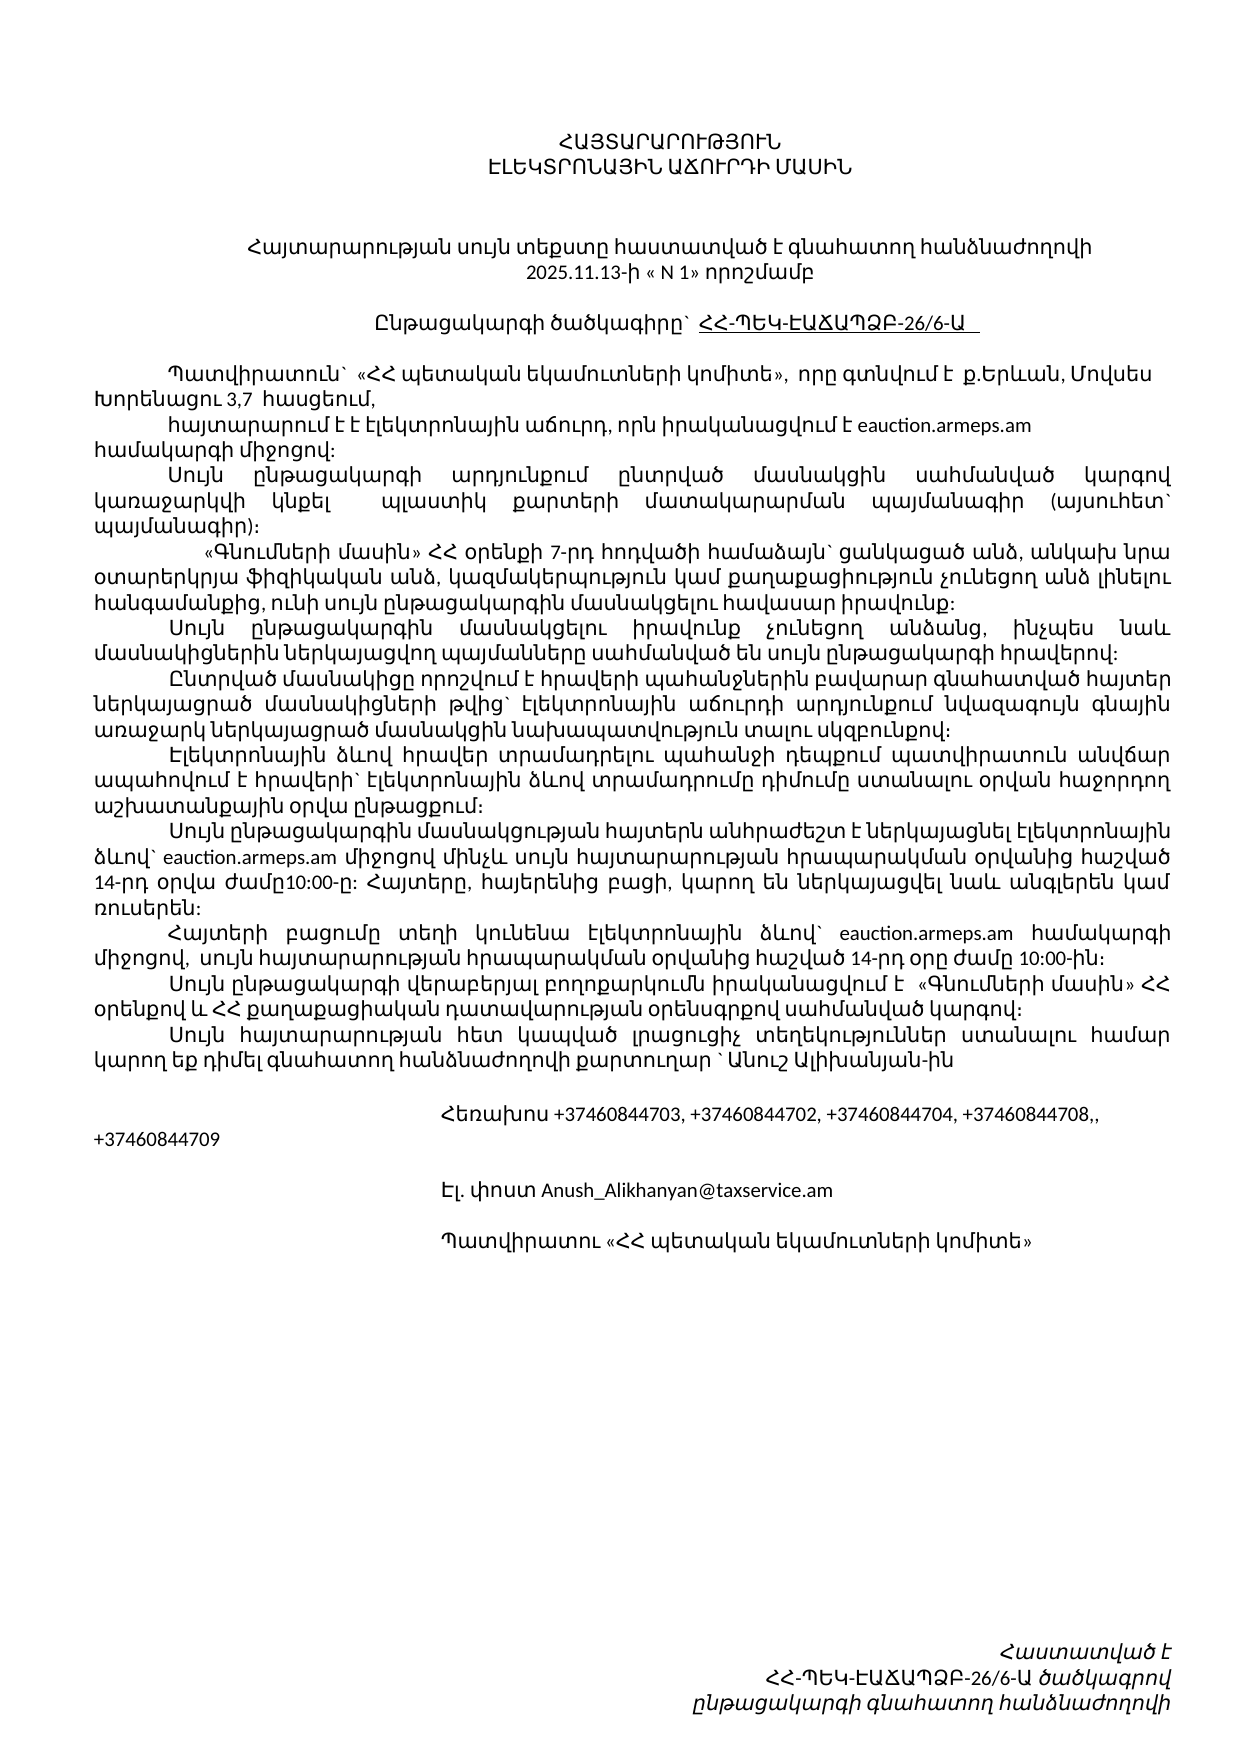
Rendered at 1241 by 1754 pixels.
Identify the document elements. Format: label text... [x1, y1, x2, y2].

text Հայտարարության սույն տեքստը հաստատված է գնահատող հանձնաժողովի [94, 234, 1171, 259]
text Էլեկտրոնային ձևով հրավեր տրամադրելու պահանջի դեպքում պատվիրատուն անվճար ապահովում է հրավերի` էլեկտրոնային ձևով տրամադրումը դիմումը ստանալու օրվան հաջորդող աշխատանքային օրվա ընթացքում։ [94, 742, 1171, 818]
text Պատվիրատուն` «ՀՀ պետական եկամուտների կոմիտե», որը գտնվում է ք.Երևան, Մովսես Խորենացու 3,7 հասցեում, [94, 361, 1171, 412]
text հայտարարում է է էլեկտրոնային աճուրդ, որն իրականացվում է eauction.armeps.am համակարգի միջոցով: [94, 412, 1171, 463]
text Սույն ընթացակարգին մասնակցության հայտերն անհրաժեշտ է ներկայացնել էլեկտրոնային ձևով` eauction.armeps.am միջոցով մինչև սույն հայտարարության հրապարակման օրվանից հաշված 14-րդ օրվա ժամը10:00-ը: Հայտերը, հայերենից բացի, կարող են ներկայացվել նաև անգլերեն կամ ռուսերեն: [94, 818, 1171, 920]
text Էլ. փոստ Anush_Alikhanyan@taxservice.am [94, 1177, 1171, 1203]
text Հաստատված է [94, 1639, 1171, 1665]
text Հայտերի բացումը տեղի կունենա էլեկտրոնային ձևով` eauction.armeps.am համակարգի միջոցով, սույն հայտարարության հրապարակման օրվանից հաշված 14-րդ օրը ժամը 10:00-ին։ [94, 920, 1171, 971]
text ՀԱՅՏԱՐԱՐՈՒԹՅՈՒՆ [94, 129, 1171, 154]
text Սույն ընթացակարգի արդյունքում ընտրված մասնակցին սահմանված կարգով կառաջարկվի կնքել պլաստիկ քարտերի մատակարարման պայմանագիր (այսուհետ` պայմանագիր)։ [94, 463, 1171, 539]
text Սույն ընթացակարգին մասնակցելու իրավունք չունեցող անձանց, ինչպես նաև մասնակիցներին ներկայացվող պայմանները սահմանված են սույն ընթացակարգի հրավերով: [94, 615, 1171, 666]
text 2025.11.13 -ի « N 1» որոշմամբ [94, 259, 1171, 285]
text Ընտրված մասնակիցը որոշվում է հրավերի պահանջներին բավարար գնահատված հայտեր ներկայացրած մասնակիցների թվից` էլեկտրոնային աճուրդի արդյունքում նվազագույն գնային առաջարկ ներկայացրած մասնակցին նախապատվություն տալու սկզբունքով։ [94, 666, 1171, 742]
text Սույն հայտարարության հետ կապված լրացուցիչ տեղեկություններ ստանալու համար կարող եք դիմել գնահատող հանձնաժողովի քարտուղար ` Անուշ Ալիխանյան-ին [94, 1022, 1171, 1073]
text Ընթացակարգի ծածկագիրը` ՀՀ-ՊԵԿ-ԷԱՃԱՊՁԲ-26/6-Ա [94, 310, 1171, 336]
text ՀՀ-ՊԵԿ-ԷԱՃԱՊՁԲ-26/6-Ա ծածկագրով [94, 1665, 1171, 1690]
text Սույն ընթացակարգի վերաբերյալ բողոքարկումն իրականացվում է «Գնումների մասին» ՀՀ օրենքով և ՀՀ քաղաքացիական դատավարության օրենսգրքով սահմանված կարգով։ [94, 971, 1171, 1022]
text Հեռախոս +37460844703, +37460844702, +37460844704, +37460844708,, +37460844709 [94, 1101, 1171, 1152]
text Պատվիրատու «ՀՀ պետական եկամուտների կոմիտե» [94, 1228, 1171, 1253]
text «Գնումների մասին» ՀՀ օրենքի 7-րդ հոդվածի համաձայն` ցանկացած անձ, անկախ նրա օտարերկրյա ֆիզիկական անձ, կազմակերպություն կամ քաղաքացիություն չունեցող անձ լինելու հանգամանքից, ունի սույն ընթացակարգին մասնակցելու հավասար իրավունք: [94, 539, 1171, 615]
text ընթացակարգի գնահատող հանձնաժողովի [94, 1690, 1171, 1716]
text ԷԼԵԿՏՐՈՆԱՅԻՆ ԱՃՈՒՐԴԻ ՄԱՍԻՆ [94, 154, 1171, 180]
